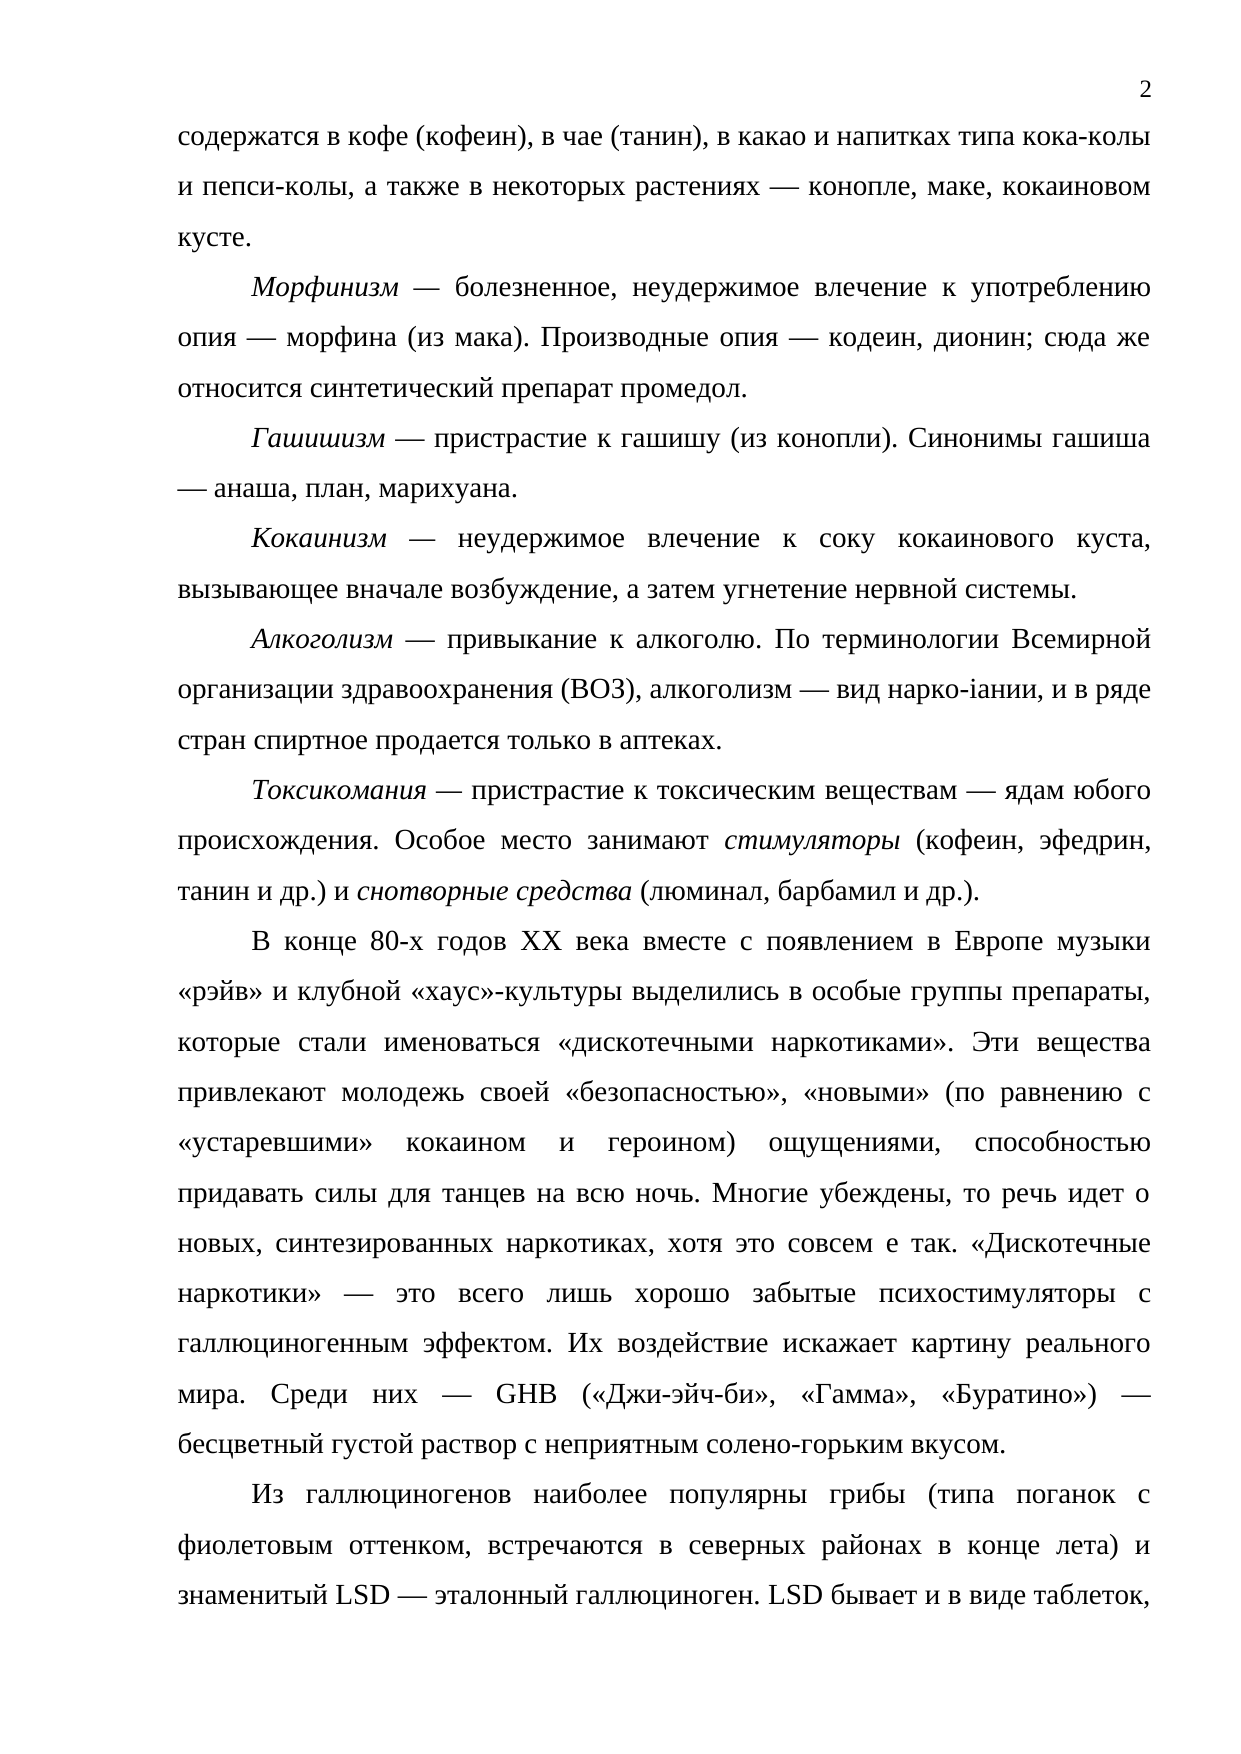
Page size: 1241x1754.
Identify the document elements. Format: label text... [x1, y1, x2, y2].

text Гашишизм — пристрастие к гашишу (из конопли). Синонимы гашиша — анаша, план, марихуана. [177, 420, 1152, 504]
text Кокаинизм — неудержимое влечение к соку кокаинового куста, вызывающее вначале возбуждение, а затем угнетение нервной системы. [177, 521, 1152, 604]
text Морфинизм — болезненное, неудержимое влечение к употреблению опия — морфина (из мака). Производные опия — кодеин, дионин; сюда же относится синтетический препарат промедол. [177, 269, 1152, 403]
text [177, 118, 1152, 252]
text В конце 80-х годов XX века вместе с появлением в Европе музыки «рэйв» и клубной «хаус»-культуры выделились в особые группы препараты, которые стали именоваться «дискотечными наркотиками». Эти вещества привлекают молодежь своей «безопасностью», «новыми» (по равнению с «устаревшими» кокаином и героином) ощущениями, способностью придавать силы для танцев на всю ночь. Многие убеждены, то речь идет о новых, синтезированных наркотиках, хотя это совсем е так. «Дискотечные наркотики» — это всего лишь хорошо забытые психостимуляторы с галлюциногенным эффектом. Их воздействие искажает картину реального мира. Среди них — GHB («Джи-эйч-би», «Гамма», «Буратино») — бесцветный густой раствор с неприятным солено-горьким вкусом. [177, 923, 1152, 1460]
text Токсикомания — пристрастие к токсическим веществам — ядам юбого происхождения. Особое место занимают стимуляторы (кофеин, эфедрин, танин и др.) и снотворные средства (люминал, барбамил и др.). [177, 772, 1152, 906]
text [177, 1477, 1152, 1611]
text Алкоголизм — привыкание к алкоголю. По терминологии Всемирной организации здравоохранения (ВОЗ), алкоголизм — вид нарко-іании, и в ряде стран спиртное продается только в аптеках. [177, 621, 1152, 755]
